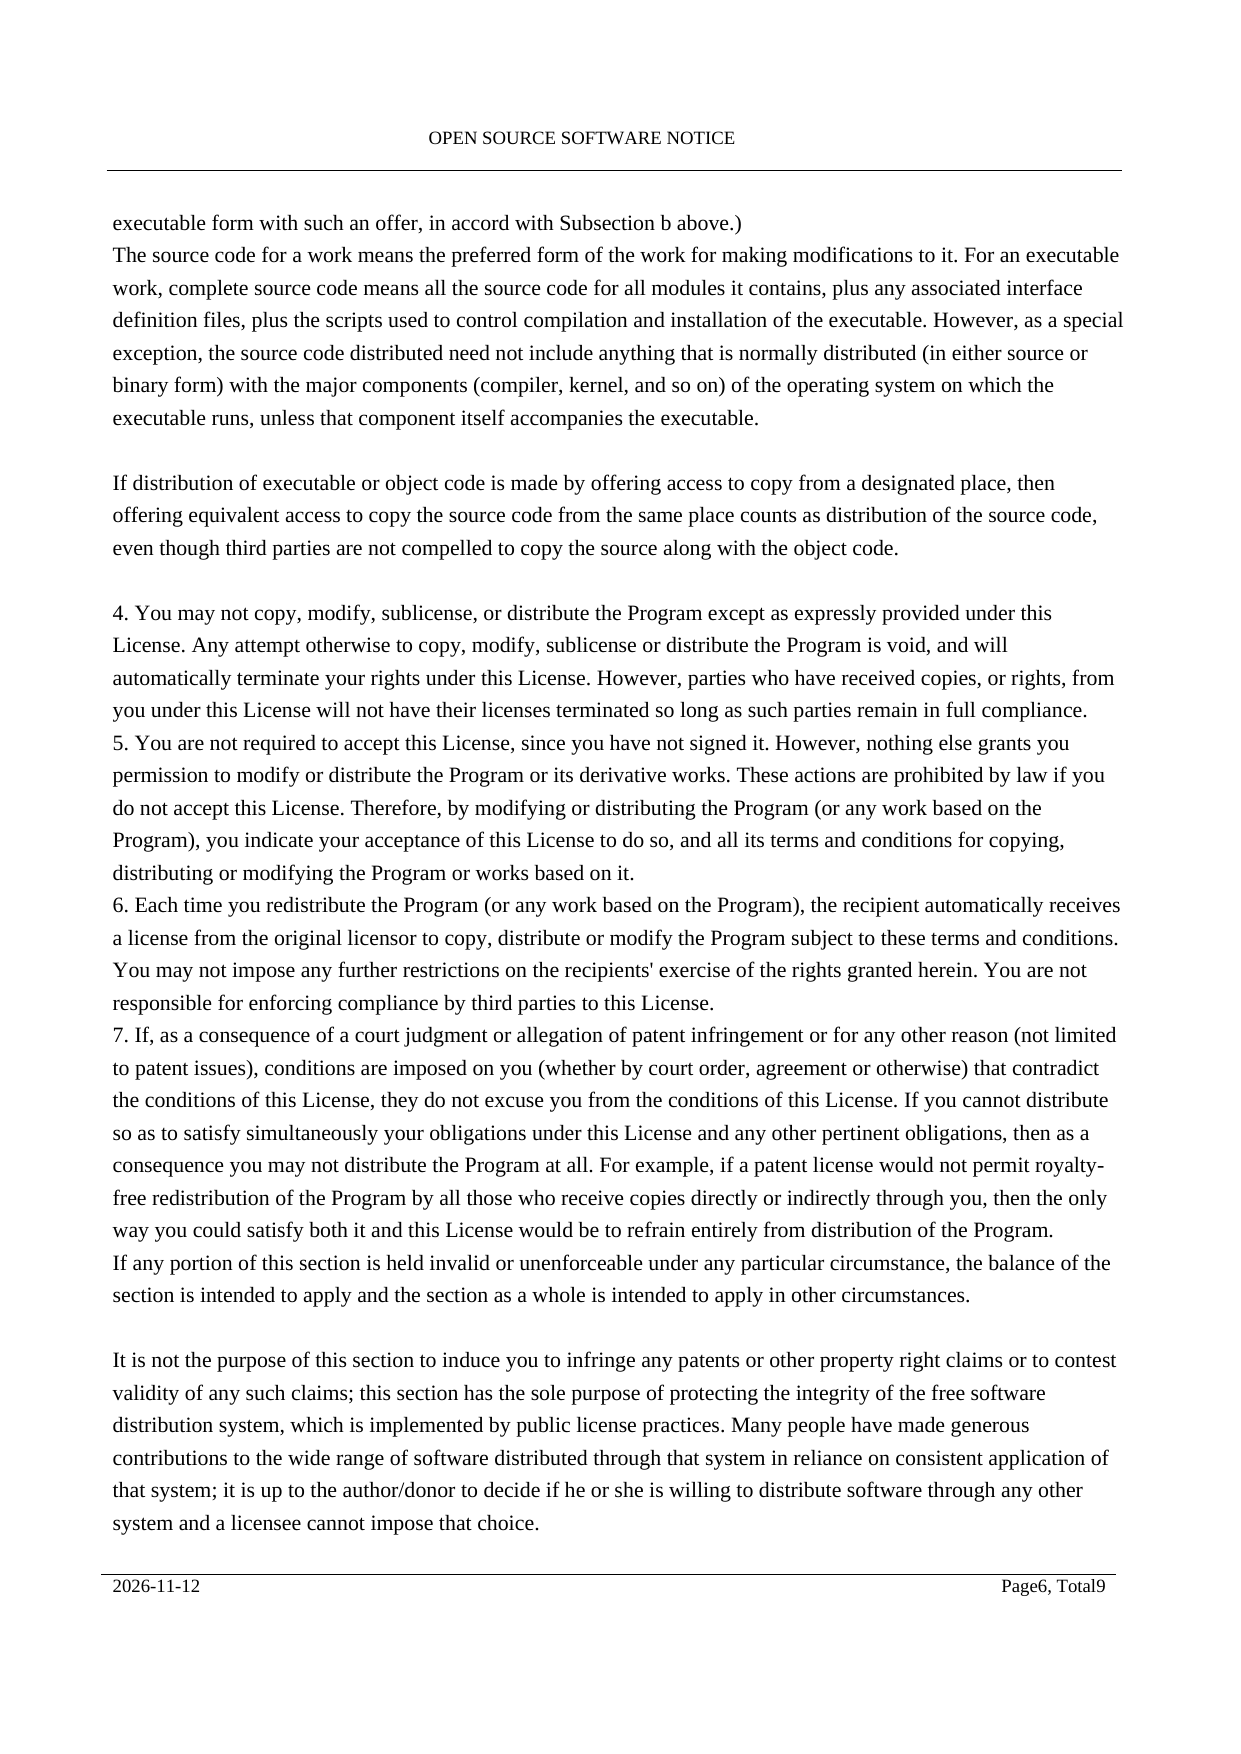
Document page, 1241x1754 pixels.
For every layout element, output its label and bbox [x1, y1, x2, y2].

text [112, 206, 1128, 1539]
